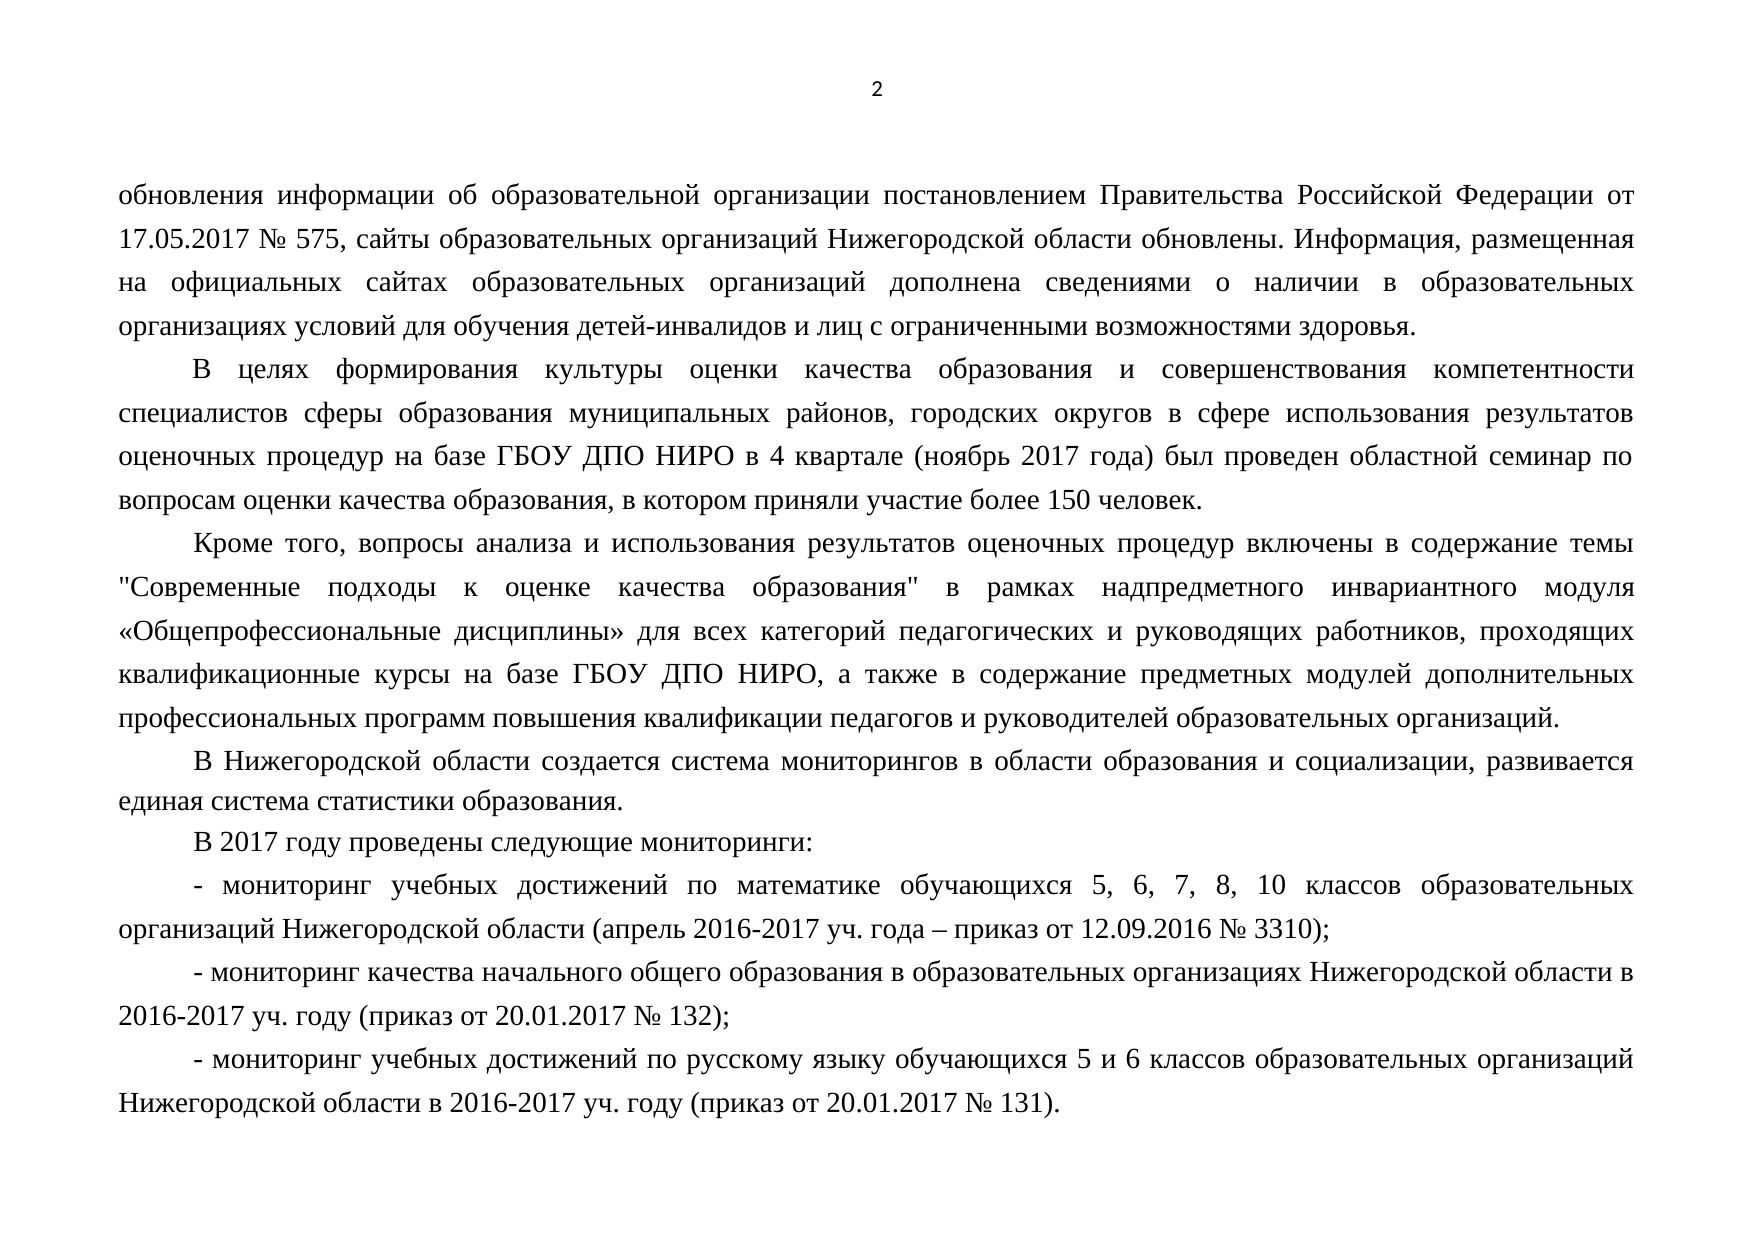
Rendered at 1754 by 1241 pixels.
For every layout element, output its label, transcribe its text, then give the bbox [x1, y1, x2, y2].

text В целях формирования культуры оценки качества образования и совершенствования компетентности специалистов сферы образования муниципальных районов, городских округов в сфере использования результатов оценочных процедур на базе ГБОУ ДПО НИРО в 4 квартале (ноябрь 2017 года) был проведен областной семинар по вопросам оценки качества образования, в котором приняли участие более 150 человек. [118, 351, 1636, 516]
text - мониторинг учебных достижений по русскому языку обучающихся 5 и 6 классов образовательных организаций Нижегородской области в 2016-2017 уч. году (приказ от 20.01.2017 № 131). [118, 1041, 1636, 1118]
text - мониторинг качества начального общего образования в образовательных организациях Нижегородской области в 2016-2017 уч. году (приказ от 20.01.2017 № 132); [118, 954, 1636, 1031]
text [118, 177, 1636, 341]
text Кроме того, вопросы анализа и использования результатов оценочных процедур включены в содержание темы "Современные подходы к оценке качества образования" в рамках надпредметного инвариантного модуля «Общепрофессиональные дисциплины» для всех категорий педагогических и руководящих работников, проходящих квалификационные курсы на базе ГБОУ ДПО НИРО, а также в содержание предметных модулей дополнительных профессиональных программ повышения квалификации педагогов и руководителей образовательных организаций. [118, 526, 1636, 733]
text - мониторинг учебных достижений по математике обучающихся 5, 6, 7, 8, 10 классов образовательных организаций Нижегородской области (апрель 2016-2017 уч. года – приказ от 12.09.2016 № 3310); [118, 867, 1636, 944]
text В 2017 году проведены следующие мониторинги: [118, 824, 1636, 857]
text В Нижегородской области создается система мониторингов в области образования и социализации, развивается единая система статистики образования. [118, 743, 1636, 817]
